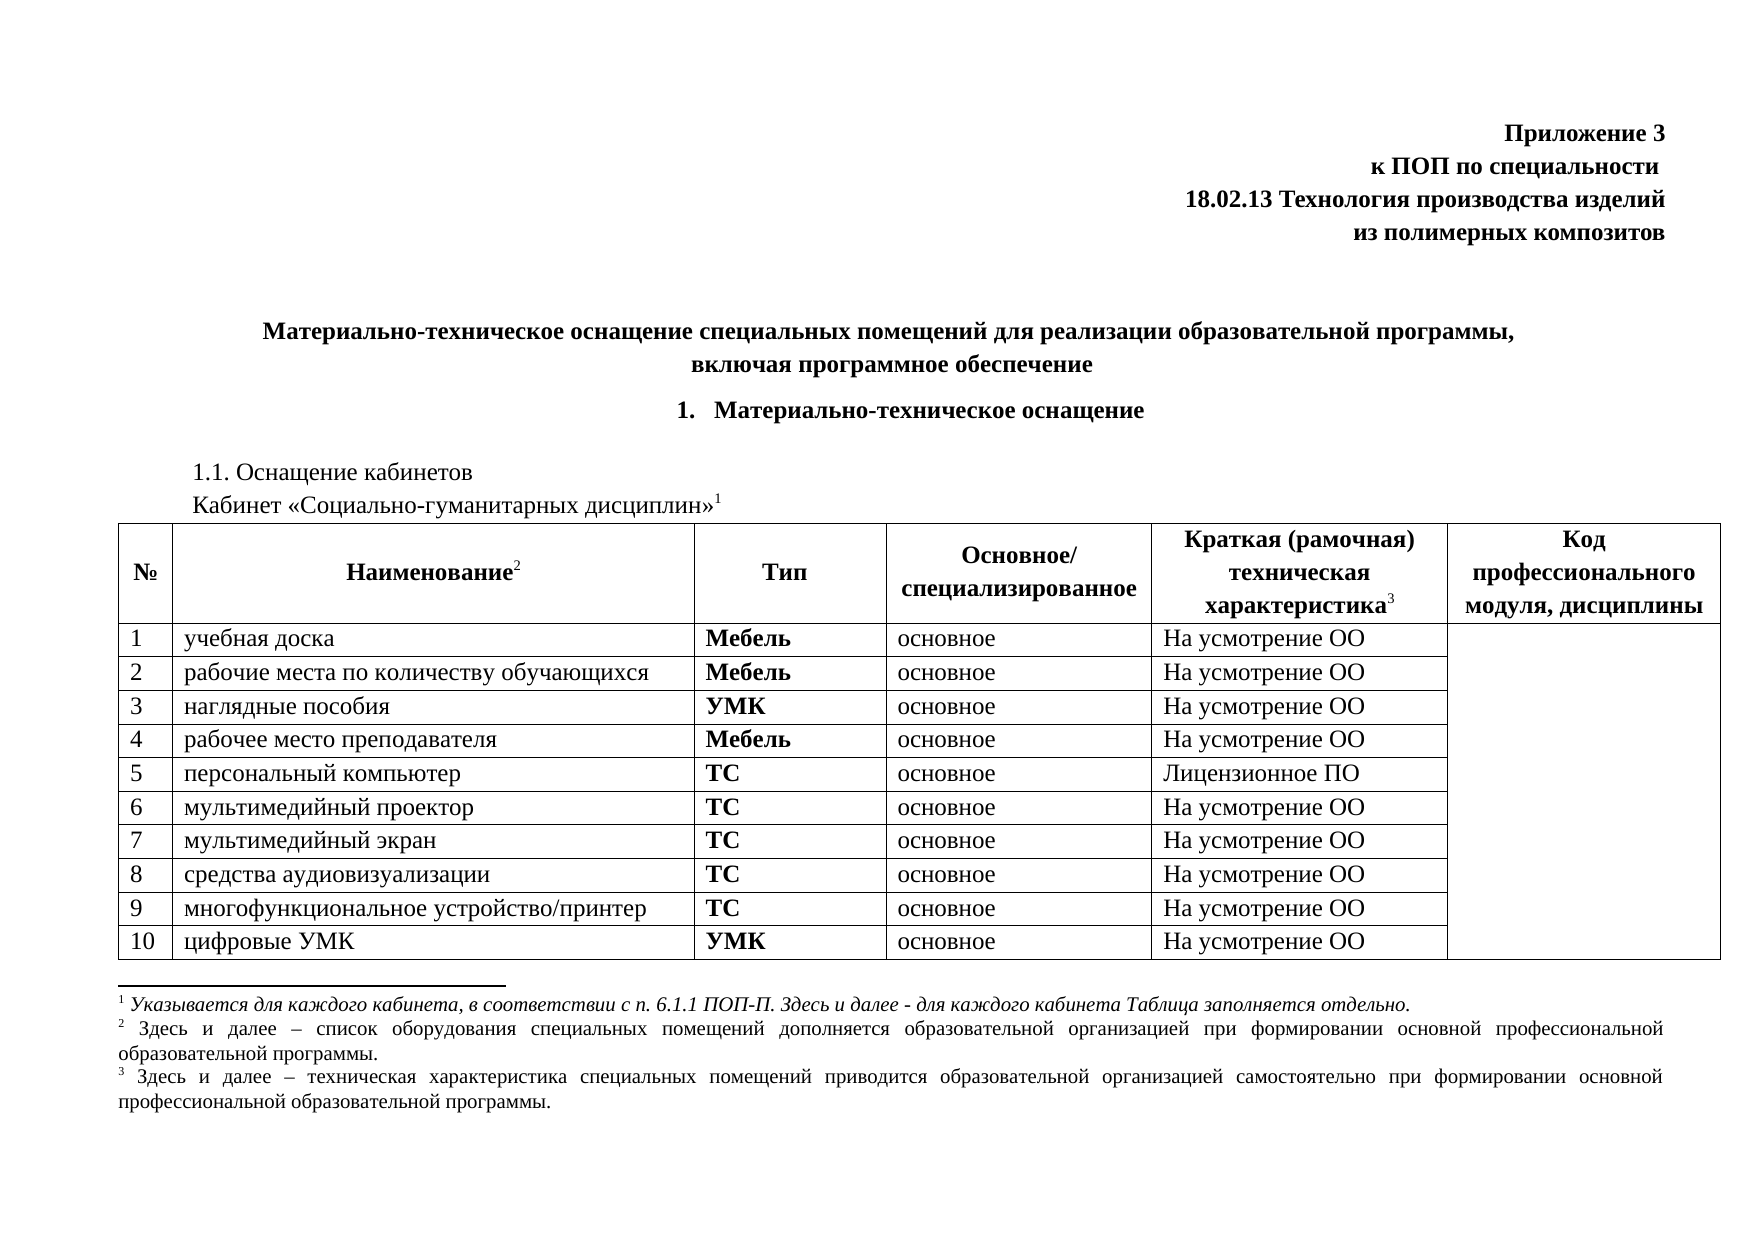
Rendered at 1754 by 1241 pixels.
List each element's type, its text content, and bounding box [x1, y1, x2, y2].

table_cell основное [887, 725, 1151, 757]
table_cell основное [887, 657, 1151, 690]
table_cell наглядные пособия [173, 691, 694, 723]
table_header Основное/ специализированное [887, 524, 1151, 622]
table_cell 5 [119, 758, 172, 791]
table_cell основное [887, 893, 1151, 925]
table_header Тип [695, 524, 886, 622]
table_cell На усмотрение ОО [1152, 624, 1447, 656]
table_cell 1 [119, 624, 172, 656]
table_cell УМК [695, 926, 886, 959]
table_cell На усмотрение ОО [1152, 893, 1447, 925]
table_cell многофункциональное устройство/принтер [173, 893, 694, 925]
table_cell основное [887, 691, 1151, 723]
table_cell 4 [119, 725, 172, 757]
table_cell Мебель [695, 725, 886, 757]
table_cell Мебель [695, 657, 886, 690]
table_cell 2 [119, 657, 172, 690]
table_cell На усмотрение ОО [1152, 691, 1447, 723]
table_cell 10 [119, 926, 172, 959]
table_cell Лицензионное ПО [1152, 758, 1447, 791]
table_cell мультимедийный экран [173, 825, 694, 858]
text 1.1. Оснащение кабинетов [118, 457, 1665, 486]
table_cell На усмотрение ОО [1152, 859, 1447, 892]
table_header Наименование [173, 524, 694, 622]
table_header № [119, 524, 172, 622]
table_cell рабочие места по количеству обучающихся [173, 657, 694, 690]
table_cell основное [887, 758, 1151, 791]
table_cell основное [887, 624, 1151, 656]
table_cell ТС [695, 825, 886, 858]
table_cell средства аудиовизуализации [173, 859, 694, 892]
table_cell 6 [119, 792, 172, 824]
table_cell ТС [695, 893, 886, 925]
table_cell учебная доска [173, 624, 694, 656]
table_cell На усмотрение ОО [1152, 725, 1447, 757]
table_cell На усмотрение ОО [1152, 792, 1447, 824]
text Материально-техническое оснащение специальных помещений для реализации образовательной программы, включая программное обеспечение [118, 316, 1665, 378]
table_cell основное [887, 825, 1151, 858]
table_cell 7 [119, 825, 172, 858]
table_cell цифровые УМК [173, 926, 694, 959]
table_cell основное [887, 792, 1151, 824]
table_cell ТС [695, 859, 886, 892]
table_cell ТС [695, 792, 886, 824]
table_cell 3 [119, 691, 172, 723]
table_cell ТС [695, 758, 886, 791]
table_cell На усмотрение ОО [1152, 926, 1447, 959]
text Приложение 3 к ПОП по специальности 18.02.13 Технология производства изделий [118, 118, 1665, 213]
text Кабинет «Социально-гуманитарных дисциплин» [118, 490, 1665, 518]
table_cell персональный компьютер [173, 758, 694, 791]
table_cell рабочее место преподавателя [173, 725, 694, 757]
table_cell Мебель [695, 624, 886, 656]
table_cell УМК [695, 691, 886, 723]
list Материально-техническое оснащение [156, 395, 1665, 424]
table_cell На усмотрение ОО [1152, 825, 1447, 858]
table_cell [1448, 624, 1720, 959]
table_cell На усмотрение ОО [1152, 657, 1447, 690]
text из полимерных композитов [118, 217, 1665, 246]
table_header Код профессионального модуля, дисциплины [1448, 524, 1720, 622]
table_header Краткая (рамочная) техническая характеристика [1152, 524, 1447, 622]
table_cell мультимедийный проектор [173, 792, 694, 824]
table_cell основное [887, 859, 1151, 892]
table_cell основное [887, 926, 1151, 959]
table_cell 8 [119, 859, 172, 892]
table_cell 9 [119, 893, 172, 925]
